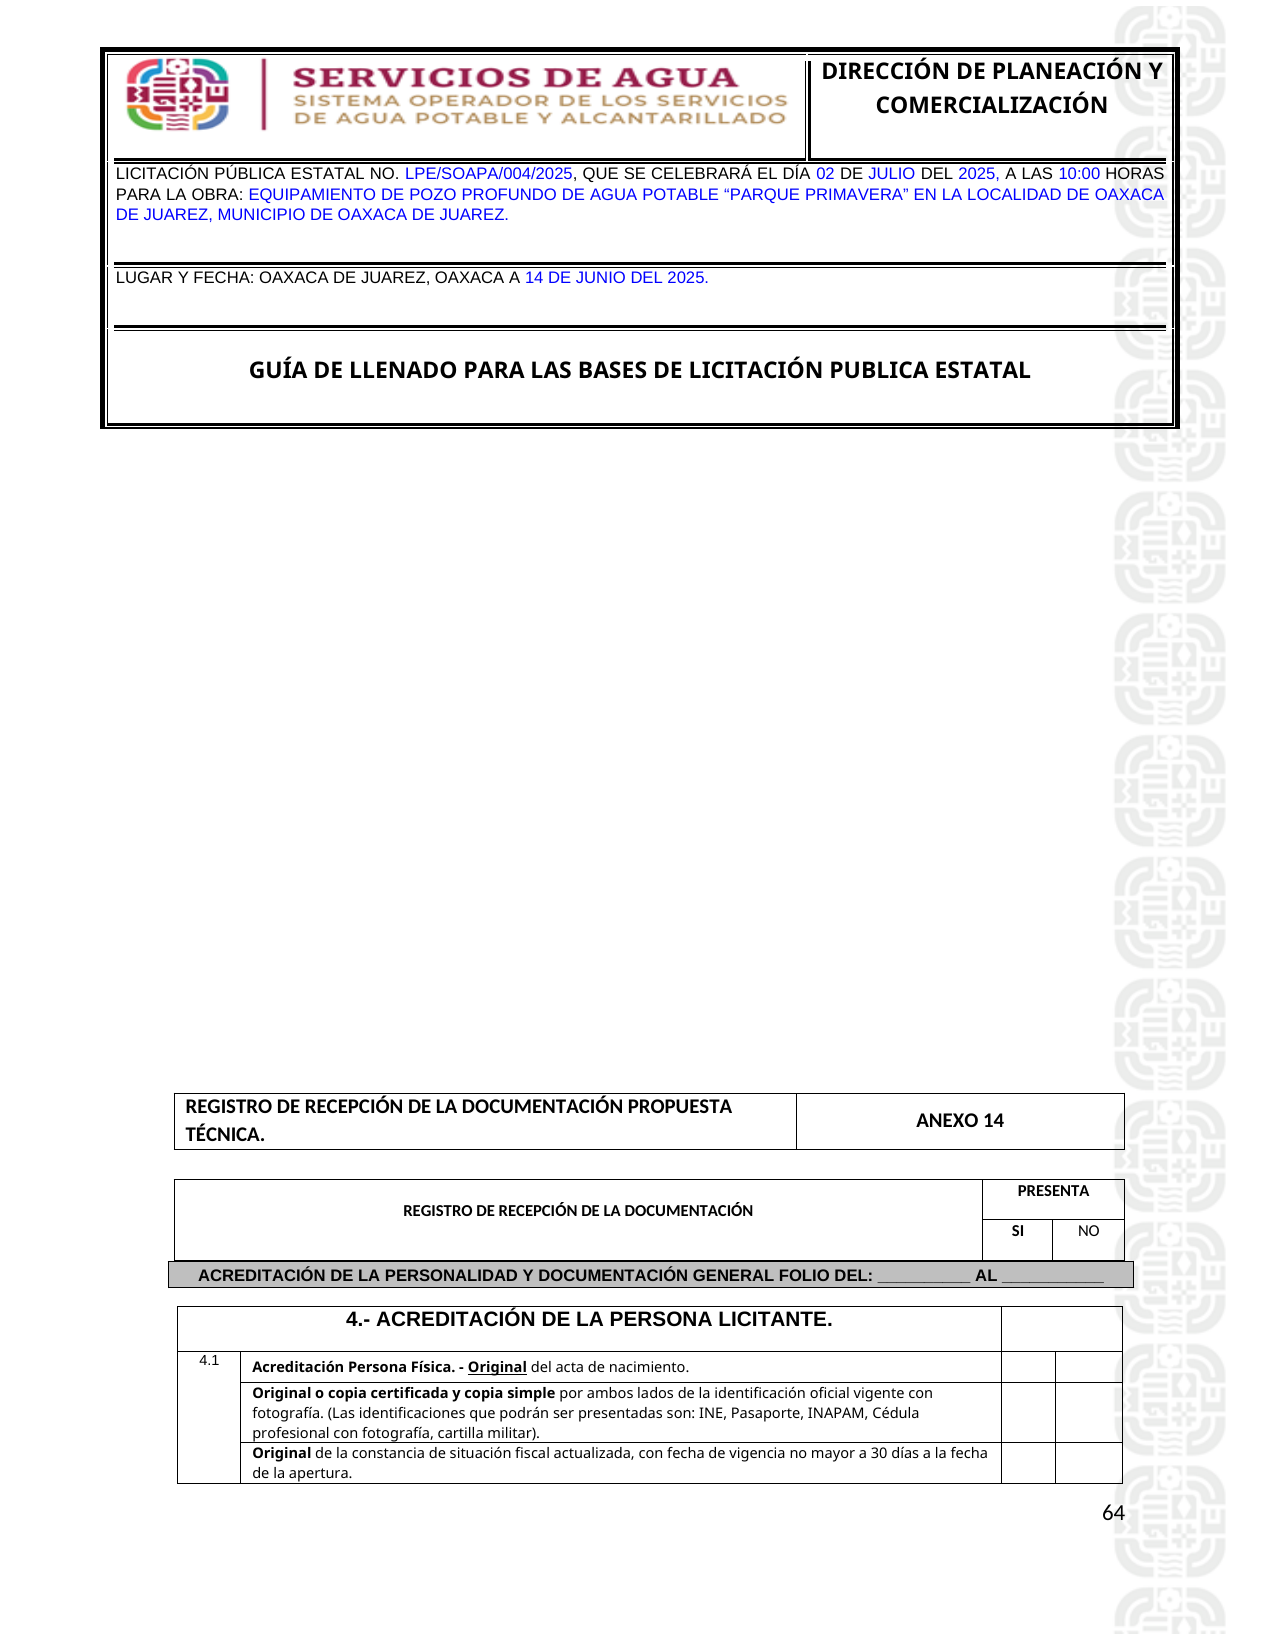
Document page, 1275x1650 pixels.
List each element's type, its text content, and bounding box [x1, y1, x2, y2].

picture [122, 55, 796, 143]
table_cell SI [983, 1220, 1052, 1259]
table_cell Original de la constancia de situación fiscal actualizada, con fecha de vigencia no mayor a 30 días a la fecha de la apertura. [241, 1443, 1001, 1483]
table_header REGISTRO DE RECEPCIÓN DE LA DOCUMENTACIÓN [175, 1180, 982, 1259]
table_cell [1056, 1443, 1122, 1483]
table_header 4.- ACREDITACIÓN DE LA PERSONA LICITANTE. [178, 1307, 1001, 1351]
picture [1099, 52, 1175, 427]
table_cell Original o copia certificada y copia simple por ambos lados de la identificación oficial vigente con fotografía. (Las identificaciones que podrán ser presentadas son: INE, Pasaporte, INAPAM, Cédula profesional con fotografía, cartilla militar). [241, 1383, 1001, 1442]
table_cell [1002, 1443, 1055, 1483]
table_cell [1002, 1383, 1055, 1442]
table_header [1002, 1307, 1122, 1351]
table_header PRESENTA [983, 1180, 1124, 1219]
table_cell Acreditación Persona Física. - Original del acta de nacimiento. [241, 1352, 1001, 1382]
table_cell NO [1053, 1220, 1124, 1259]
table_cell [1056, 1352, 1122, 1382]
table_cell 4.1 [178, 1352, 240, 1483]
table_header REGISTRO DE RECEPCIÓN DE LA DOCUMENTACIÓN PROPUESTA TÉCNICA. [175, 1094, 796, 1149]
text ACREDITACIÓN DE LA PERSONALIDAD Y DOCUMENTACIÓN GENERAL FOLIO DEL: __________ AL ___________ [169, 1262, 1133, 1287]
table_cell [1056, 1383, 1122, 1442]
picture [1099, 6, 1229, 1634]
picture [1099, 190, 1105, 199]
table_cell [1002, 1352, 1055, 1382]
table_header ANEXO 14 [797, 1094, 1124, 1149]
